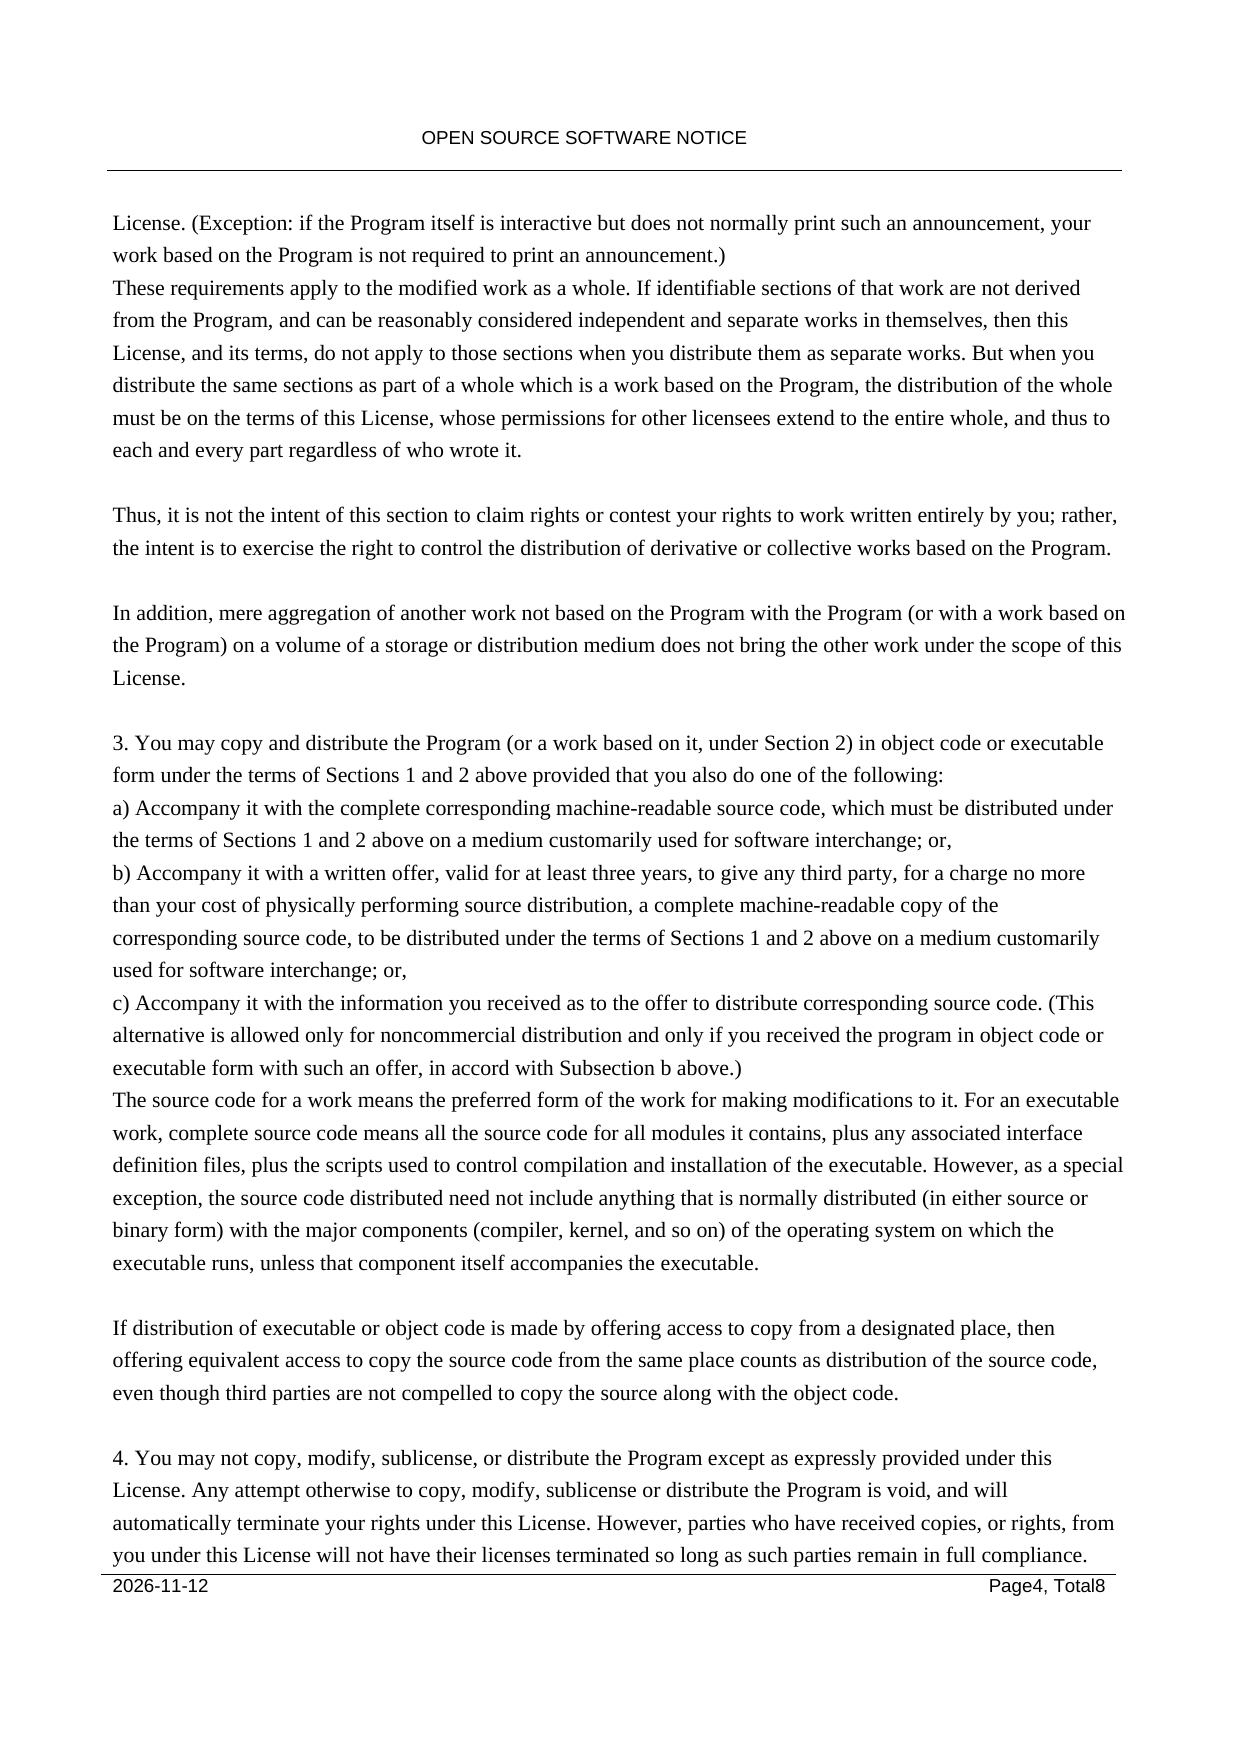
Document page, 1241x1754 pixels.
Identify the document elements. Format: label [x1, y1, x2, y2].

text [112, 206, 1128, 1571]
